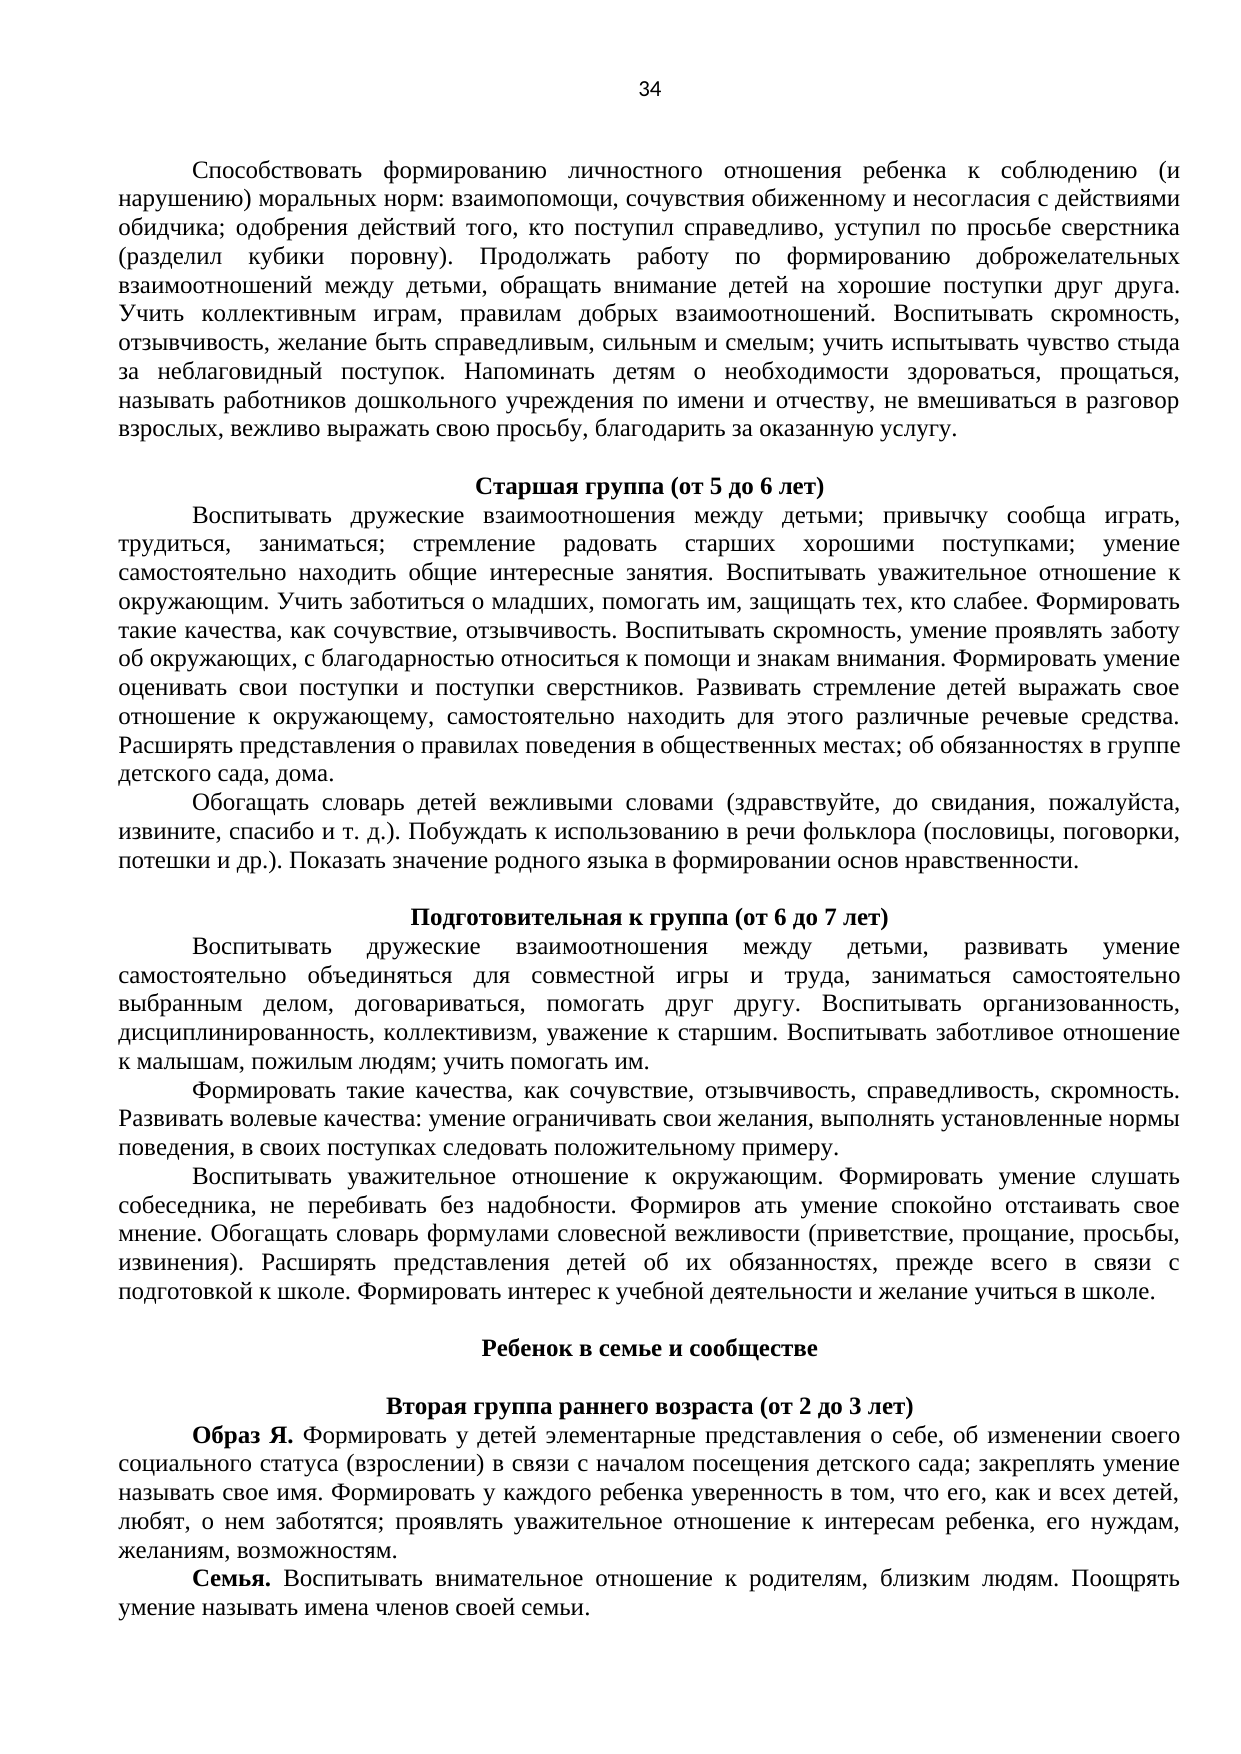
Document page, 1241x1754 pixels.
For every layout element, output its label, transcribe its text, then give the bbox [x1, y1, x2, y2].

text Воспитывать дружеские взаимоотношения между детьми; привычку сообща играть, трудиться, заниматься; стремление радовать старших хорошими поступками; умение самостоятельно находить общие интересные занятия. Воспитывать уважительное отношение к окружающим. Учить заботиться о младших, помогать им, защищать тех, кто слабее. Формировать такие качества, как сочувствие, отзывчивость. Воспитывать скромность, умение проявлять заботу об окружающих, с благодарностью относиться к помощи и знакам внимания. Формировать умение оценивать свои поступки и поступки сверстников. Развивать стремление детей выражать свое отношение к окружающему, самостоятельно находить для этого различные речевые средства. Расширять представления о правилах поведения в общественных местах; об обязанностях в группе детского сада, дома. [118, 500, 1181, 787]
text Старшая группа (от 5 до 6 лет) [118, 471, 1181, 500]
text Способствовать формированию личностного отношения ребенка к соблюдению (и нарушению) моральных норм: взаимопомощи, сочувствия обиженному и несогласия с действиями обидчика; одобрения действий того, кто поступил справедливо, уступил по просьбе сверстника (разделил кубики поровну). Продолжать работу по формированию доброжелательных взаимоотношений между детьми, обращать внимание детей на хорошие поступки друг друга. Учить коллективным играм, правилам добрых взаимоотношений. Воспитывать скромность, отзывчивость, желание быть справедливым, сильным и смелым; учить испытывать чувство стыда за неблаговидный поступок. Напоминать детям о необходимости здороваться, прощаться, называть работников дошкольного учреждения по имени и отчеству, не вмешиваться в разговор взрослых, вежливо выражать свою просьбу, благодарить за оказанную услугу. [118, 155, 1181, 442]
text Формировать такие качества, как сочувствие, отзывчивость, справедливость, скромность. Развивать волевые качества: умение ограничивать свои желания, выполнять установленные нормы поведения, в своих поступках следовать положительному примеру. [118, 1075, 1181, 1161]
text Воспитывать уважительное отношение к окружающим. Формировать умение слушать собеседника, не перебивать без надобности. Формиров ать умение спокойно отстаивать свое мнение. Обогащать словарь формулами словесной вежливости (приветствие, прощание, просьбы, извинения). Расширять представления детей об их обязанностях, прежде всего в связи с подготовкой к школе. Формировать интерес к учебной деятельности и желание учиться в школе. [118, 1161, 1181, 1305]
text Воспитывать дружеские взаимоотношения между детьми, развивать умение самостоятельно объединяться для совместной игры и труда, заниматься самостоятельно выбранным делом, договариваться, помогать друг другу. Воспитывать организованность, дисциплинированность, коллективизм, уважение к старшим. Воспитывать заботливое отношение к малышам, пожилым людям; учить помогать им. [118, 931, 1181, 1075]
text Вторая группа раннего возраста (от 2 до 3 лет) [118, 1391, 1181, 1420]
text Обогащать словарь детей вежливыми словами (здравствуйте, до свидания, пожалуйста, извините, спасибо и т. д.). Побуждать к использованию в речи фольклора (пословицы, поговорки, потешки и др.). Показать значение родного языка в формировании основ нравственности. [118, 787, 1181, 873]
text Образ Я. Формировать у детей элементарные представления о себе, об изменении своего социального статуса (взрослении) в связи с началом посещения детского сада; закреплять умение называть свое имя. Формировать у каждого ребенка уверенность в том, что его, как и всех детей, любят, о нем заботятся; проявлять уважительное отношение к интересам ребенка, его нуждам, желаниям, возможностям. [118, 1420, 1181, 1563]
text Подготовительная к группа (от 6 до 7 лет) [118, 902, 1181, 931]
text Семья. Воспитывать внимательное отношение к родителям, близким людям. Поощрять умение называть имена членов своей семьи. [118, 1563, 1181, 1621]
text Ребенок в семье и сообществе [118, 1333, 1181, 1362]
